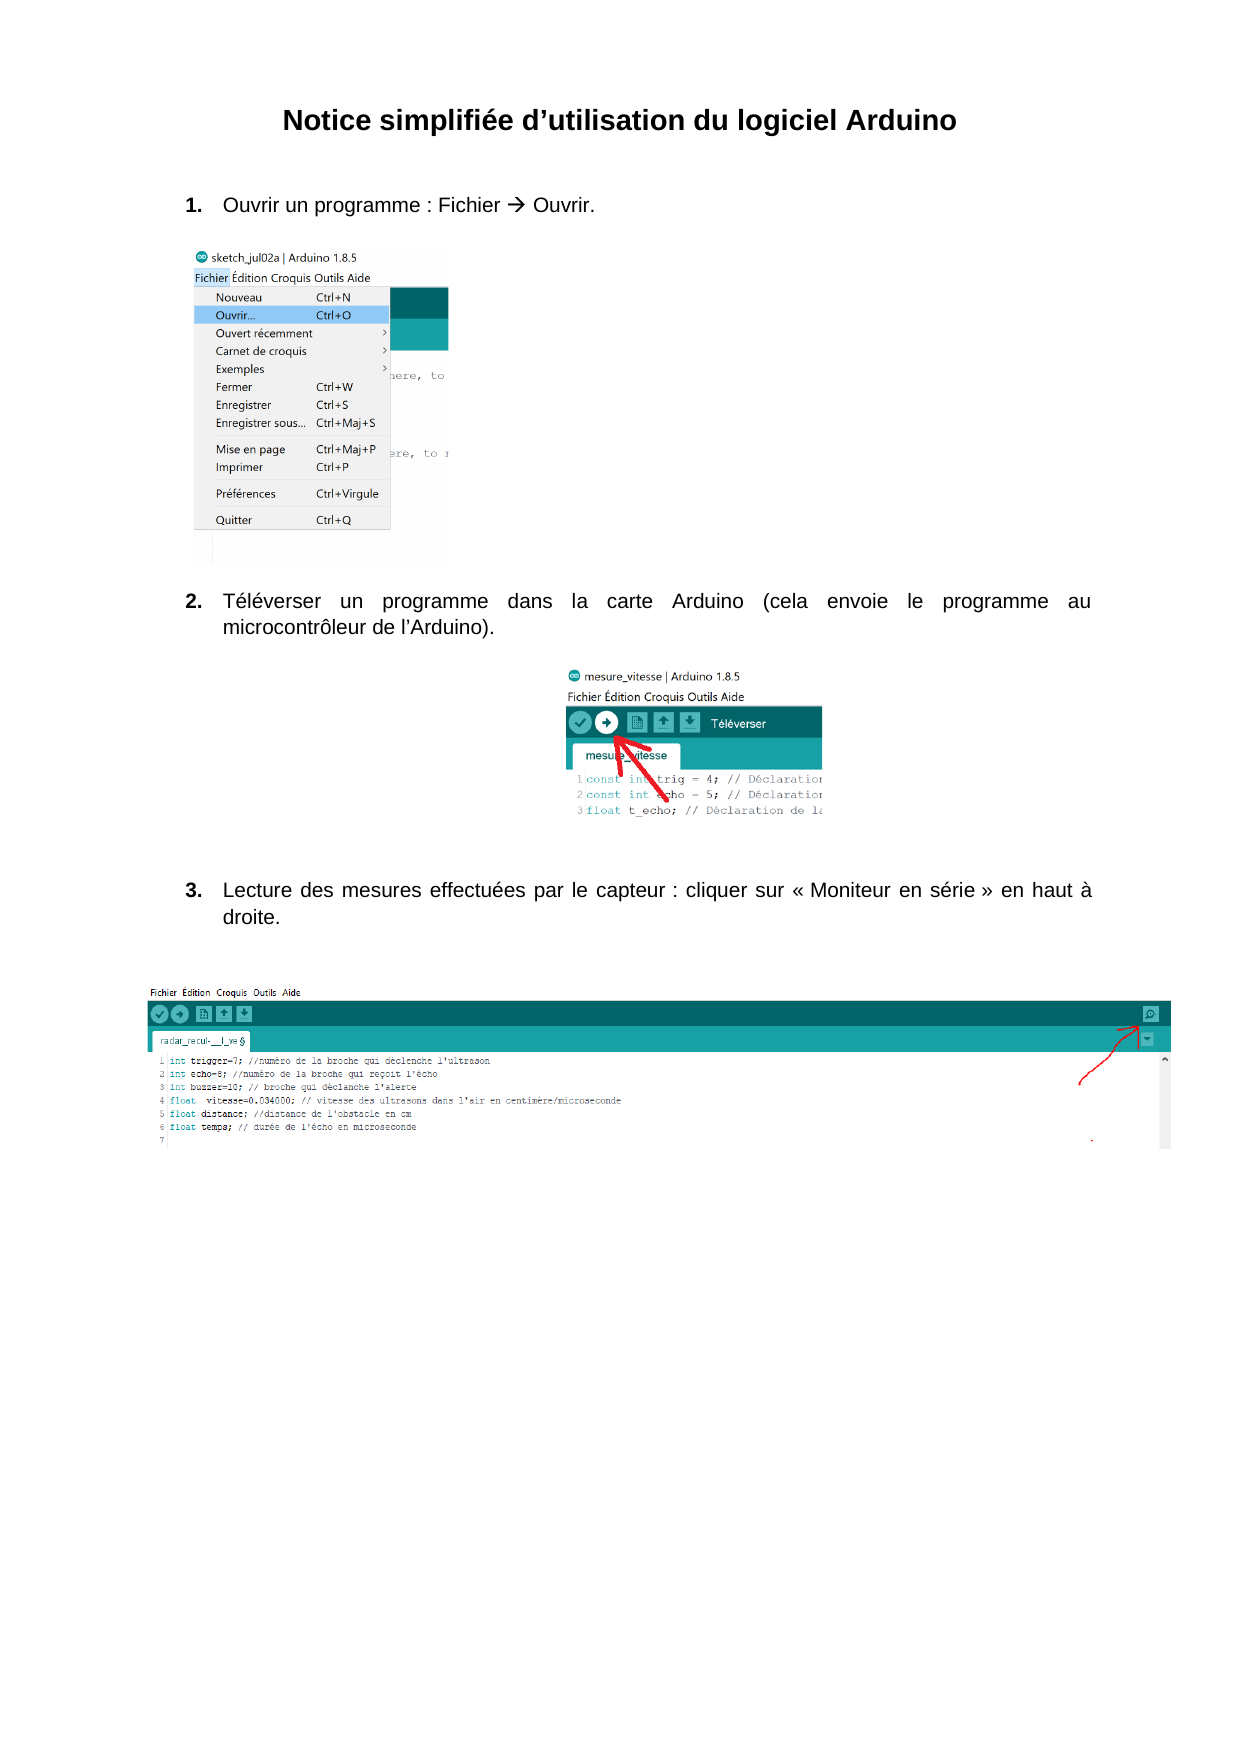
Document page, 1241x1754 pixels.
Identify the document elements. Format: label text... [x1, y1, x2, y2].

picture [563, 664, 823, 818]
list Lecture des mesures effectuées par le capteur : cliquer sur « Moniteur en série » en haut à droite. [185, 878, 1093, 929]
text Notice simplifiée d’utilisation du logiciel Arduino [148, 103, 1093, 137]
list Téléverser un programme dans la carte Arduino (cela envoie le programme au microcontrôleur de l’Arduino). [185, 588, 1093, 639]
list Ouvrir un programme : Fichier Ouvrir. [185, 193, 1093, 217]
picture [193, 246, 449, 566]
picture [147, 983, 1171, 1149]
